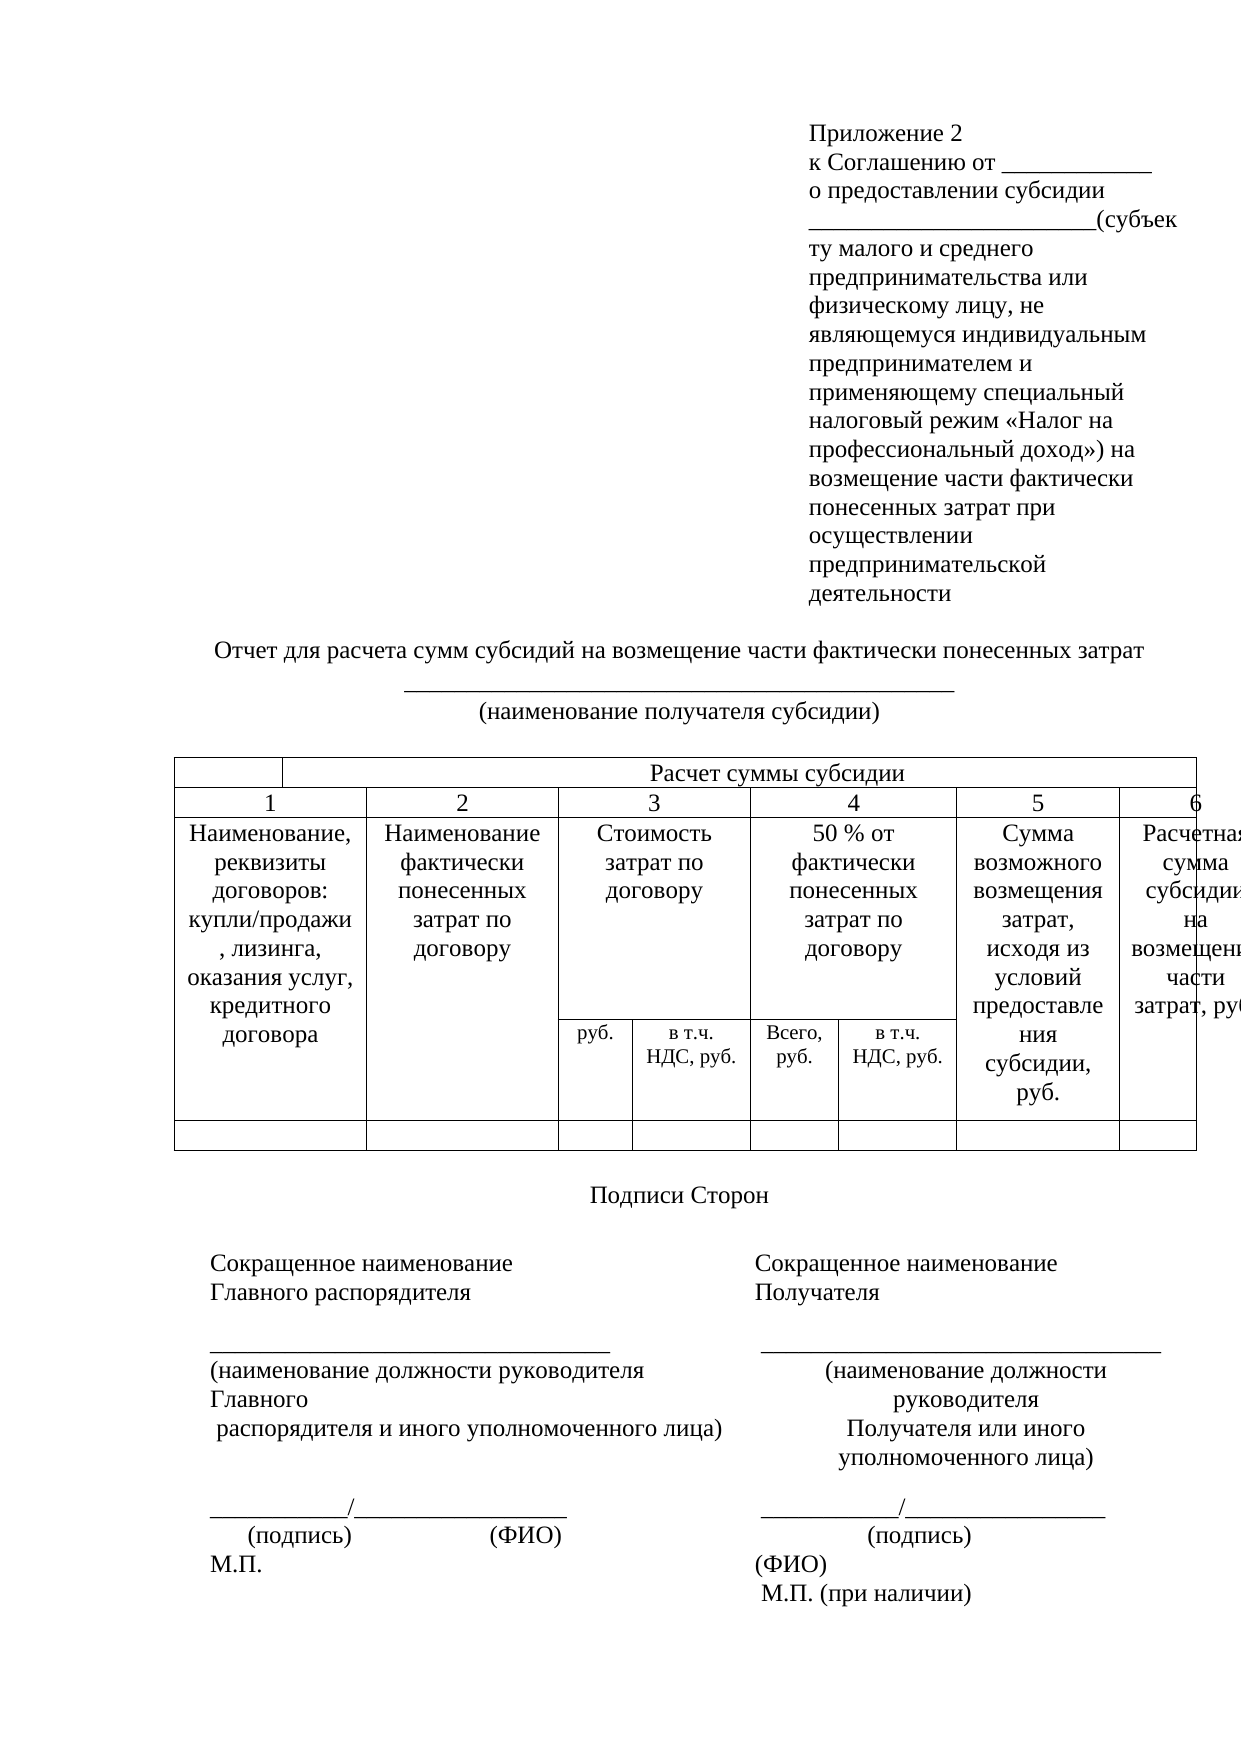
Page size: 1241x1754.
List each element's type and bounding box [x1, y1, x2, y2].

table_header [1196, 118, 1240, 1617]
table_header [163, 118, 1196, 1617]
